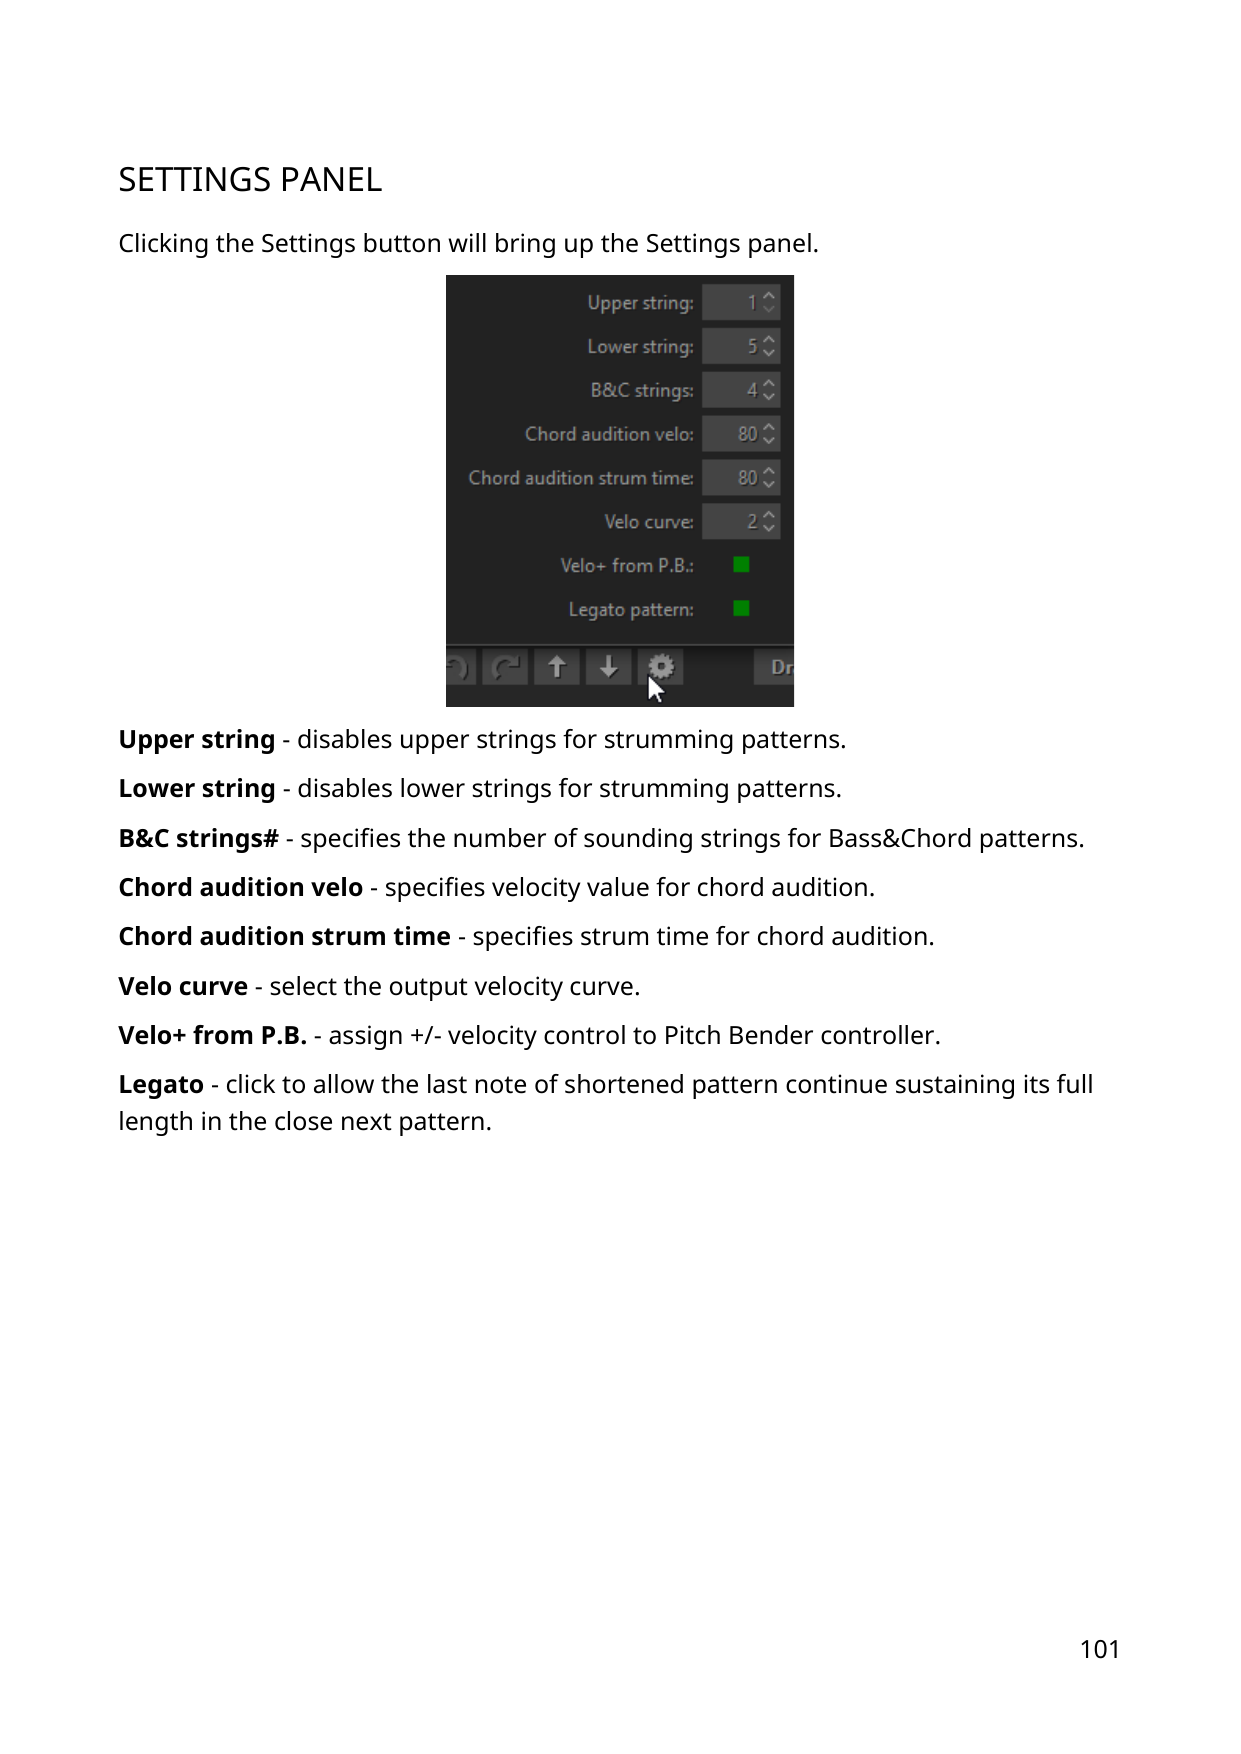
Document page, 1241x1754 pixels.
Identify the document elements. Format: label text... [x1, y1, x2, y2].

text Chord audition strum time - specifies strum time for chord audition. [118, 919, 1122, 953]
text B&C strings# - specifies the number of sounding strings for Bass&Chord patterns. [118, 820, 1122, 854]
picture [446, 275, 795, 707]
text Lower string - disables lower strings for strumming patterns. [118, 771, 1122, 805]
text Velo+ from P.B. - assign +/- velocity control to Pitch Bender controller. [118, 1017, 1122, 1051]
text Clicking the Settings button will bring up the Settings panel. [118, 226, 1122, 260]
subtitle Settings Panel [118, 156, 1122, 201]
text Upper string - disables upper strings for strumming patterns. [118, 722, 1122, 756]
text Chord audition velo - specifies velocity value for chord audition. [118, 869, 1122, 904]
text Legato - click to allow the last note of shortened pattern continue sustaining its full length in the close next pattern. [118, 1067, 1122, 1137]
text Velo curve - select the output velocity curve. [118, 968, 1122, 1002]
